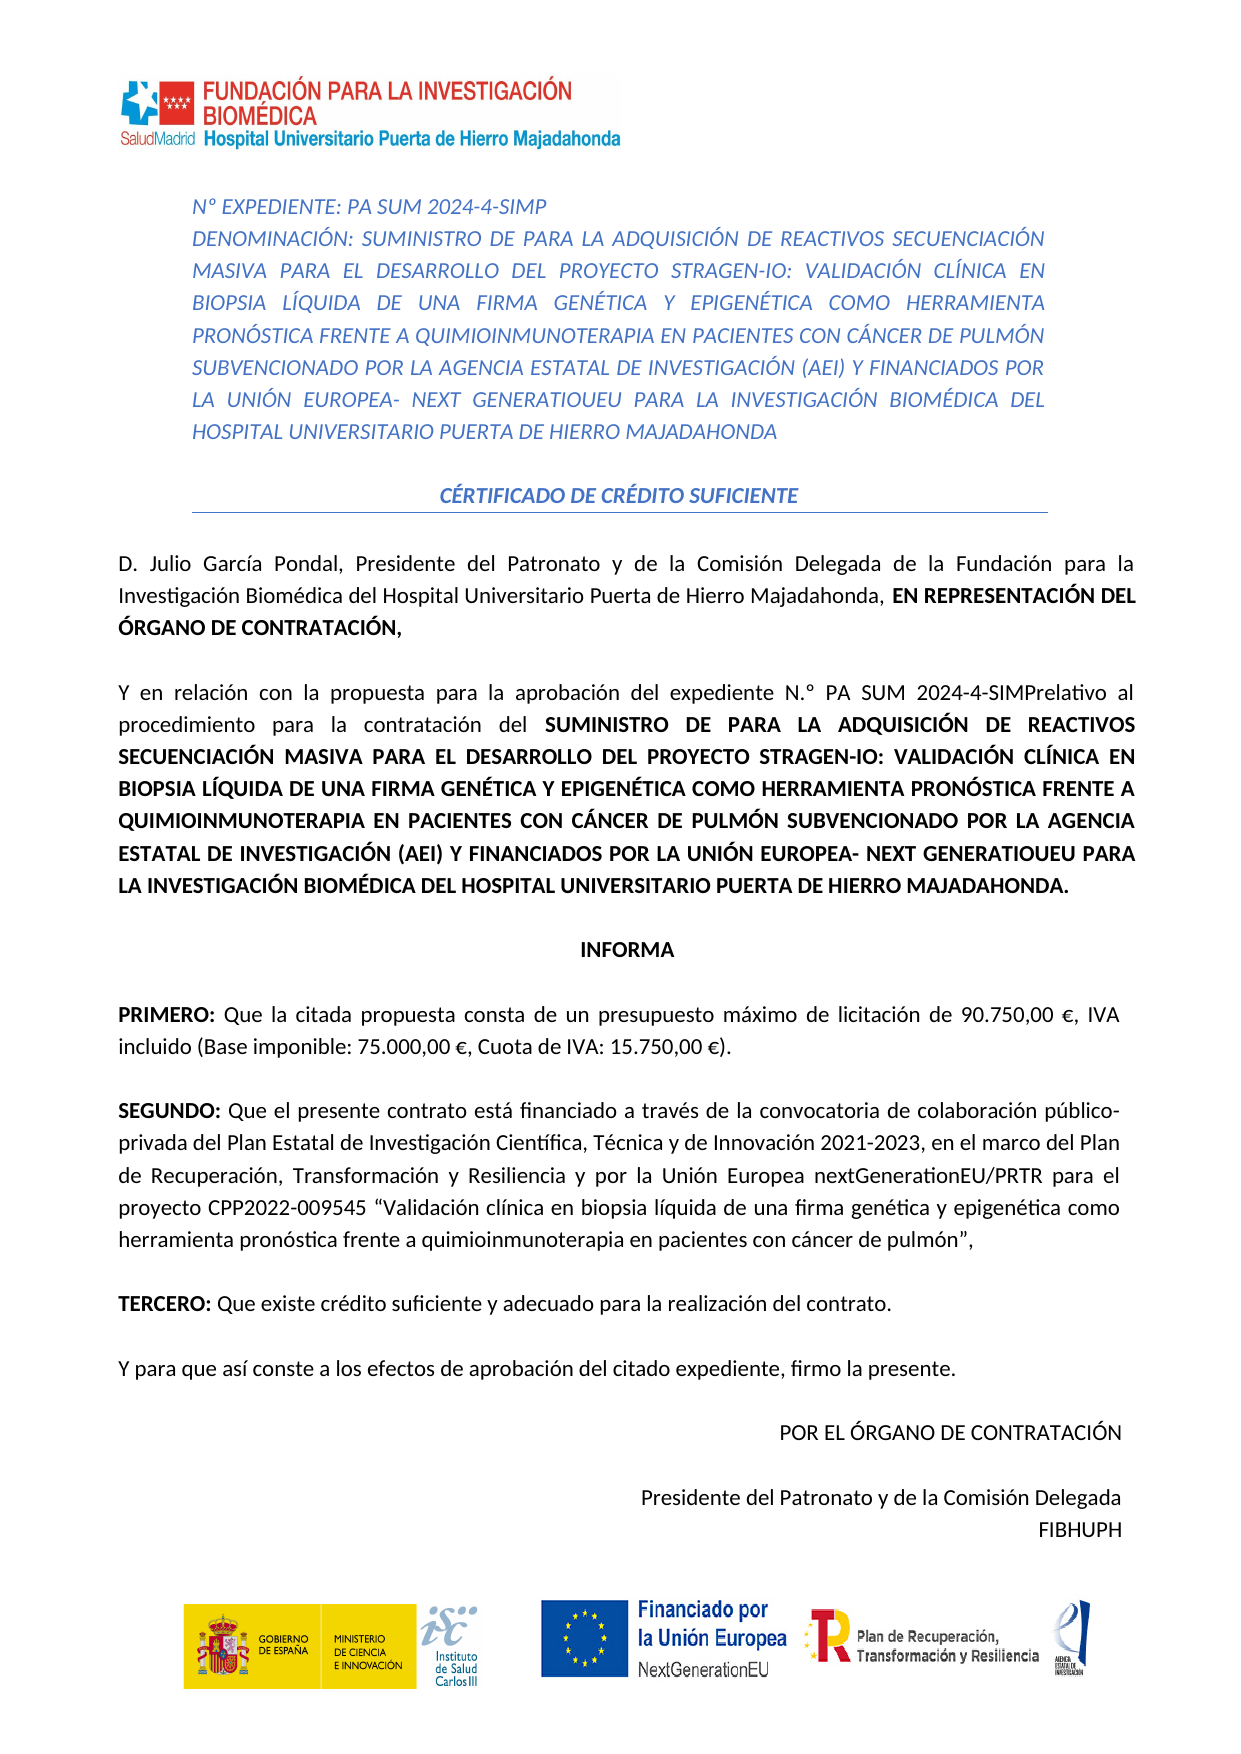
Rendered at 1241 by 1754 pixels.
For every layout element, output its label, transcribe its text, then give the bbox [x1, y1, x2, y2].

picture [118, 73, 622, 152]
text D. Julio García Pondal, Presidente del Patronato y de la Comisión Delegada de la Fundación para la Investigación Biomédica del Hospital Universitario Puerta de Hierro Majadahonda, EN REPRESENTACIÓN DEL ÓRGANO DE CONTRATACIÓN, [118, 549, 1136, 642]
text PRIMERO: Que la citada propuesta consta de un presupuesto máximo de licitación de 90.750,00 €, IVA incluido (Base imponible: 75.000,00 €, Cuota de IVA: 15.750,00 €). [118, 1000, 1122, 1060]
text DENOMINACIÓN: SUMINISTRO DE PARA LA ADQUISICIÓN DE REACTIVOS SECUENCIACIÓN MASIVA PARA EL DESARROLLO DEL PROYECTO STRAGEN-IO: VALIDACIÓN CLÍNICA EN BIOPSIA LÍQUIDA DE UNA FIRMA GENÉTICA Y EPIGENÉTICA COMO HERRAMIENTA PRONÓSTICA FRENTE A QUIMIOINMUNOTERAPIA EN PACIENTES CON CÁNCER DE PULMÓN SUBVENCIONADO POR LA AGENCIA ESTATAL DE INVESTIGACIÓN (AEI) Y FINANCIADOS POR LA UNIÓN EUROPEA- NEXT GENERATIOUEU PARA LA INVESTIGACIÓN BIOMÉDICA DEL HOSPITAL UNIVERSITARIO PUERTA DE HIERRO MAJADAHONDA [192, 224, 1048, 445]
picture [183, 1604, 485, 1689]
text SEGUNDO: Que el presente contrato está financiado a través de la convocatoria de colaboración público-privada del Plan Estatal de Investigación Científica, Técnica y de Innovación 2021-2023, en el marco del Plan de Recuperación, Transformación y Resiliencia y por la Unión Europea nextGenerationEU/PRTR para el proyecto CPP2022-009545 “Validación clínica en biopsia líquida de una firma genética y epigenética como herramienta pronóstica frente a quimioinmunoterapia en pacientes con cáncer de pulmón”, [118, 1096, 1122, 1253]
picture [538, 1589, 1100, 1686]
text Y en relación con la propuesta para la aprobación del expediente N.º PA SUM 2024-4-SIMPrelativo al procedimiento para la contratación del SUMINISTRO DE PARA LA ADQUISICIÓN DE REACTIVOS SECUENCIACIÓN MASIVA PARA EL DESARROLLO DEL PROYECTO STRAGEN-IO: VALIDACIÓN CLÍNICA EN BIOPSIA LÍQUIDA DE UNA FIRMA GENÉTICA Y EPIGENÉTICA COMO HERRAMIENTA PRONÓSTICA FRENTE A QUIMIOINMUNOTERAPIA EN PACIENTES CON CÁNCER DE PULMÓN SUBVENCIONADO POR LA AGENCIA ESTATAL DE INVESTIGACIÓN (AEI) Y FINANCIADOS POR LA UNIÓN EUROPEA- NEXT GENERATIOUEU PARA LA INVESTIGACIÓN BIOMÉDICA DEL HOSPITAL UNIVERSITARIO PUERTA DE HIERRO MAJADAHONDA. [118, 678, 1136, 899]
text Presidente del Patronato y de la Comisión Delegada [118, 1483, 1122, 1511]
text Y para que así conste a los efectos de aprobación del citado expediente, firmo la presente. [118, 1354, 1122, 1382]
text CÉRTIFICADO DE CRÉDITO SUFICIENTE [192, 482, 1048, 512]
text TERCERO: Que existe crédito suficiente y adecuado para la realización del contrato. [118, 1289, 1122, 1317]
text FIBHUPH [118, 1515, 1122, 1543]
text INFORMA [118, 935, 1136, 963]
text Nº EXPEDIENTE: PA SUM 2024-4-SIMP [192, 192, 1048, 220]
text POR EL ÓRGANO DE CONTRATACIÓN [118, 1418, 1122, 1446]
